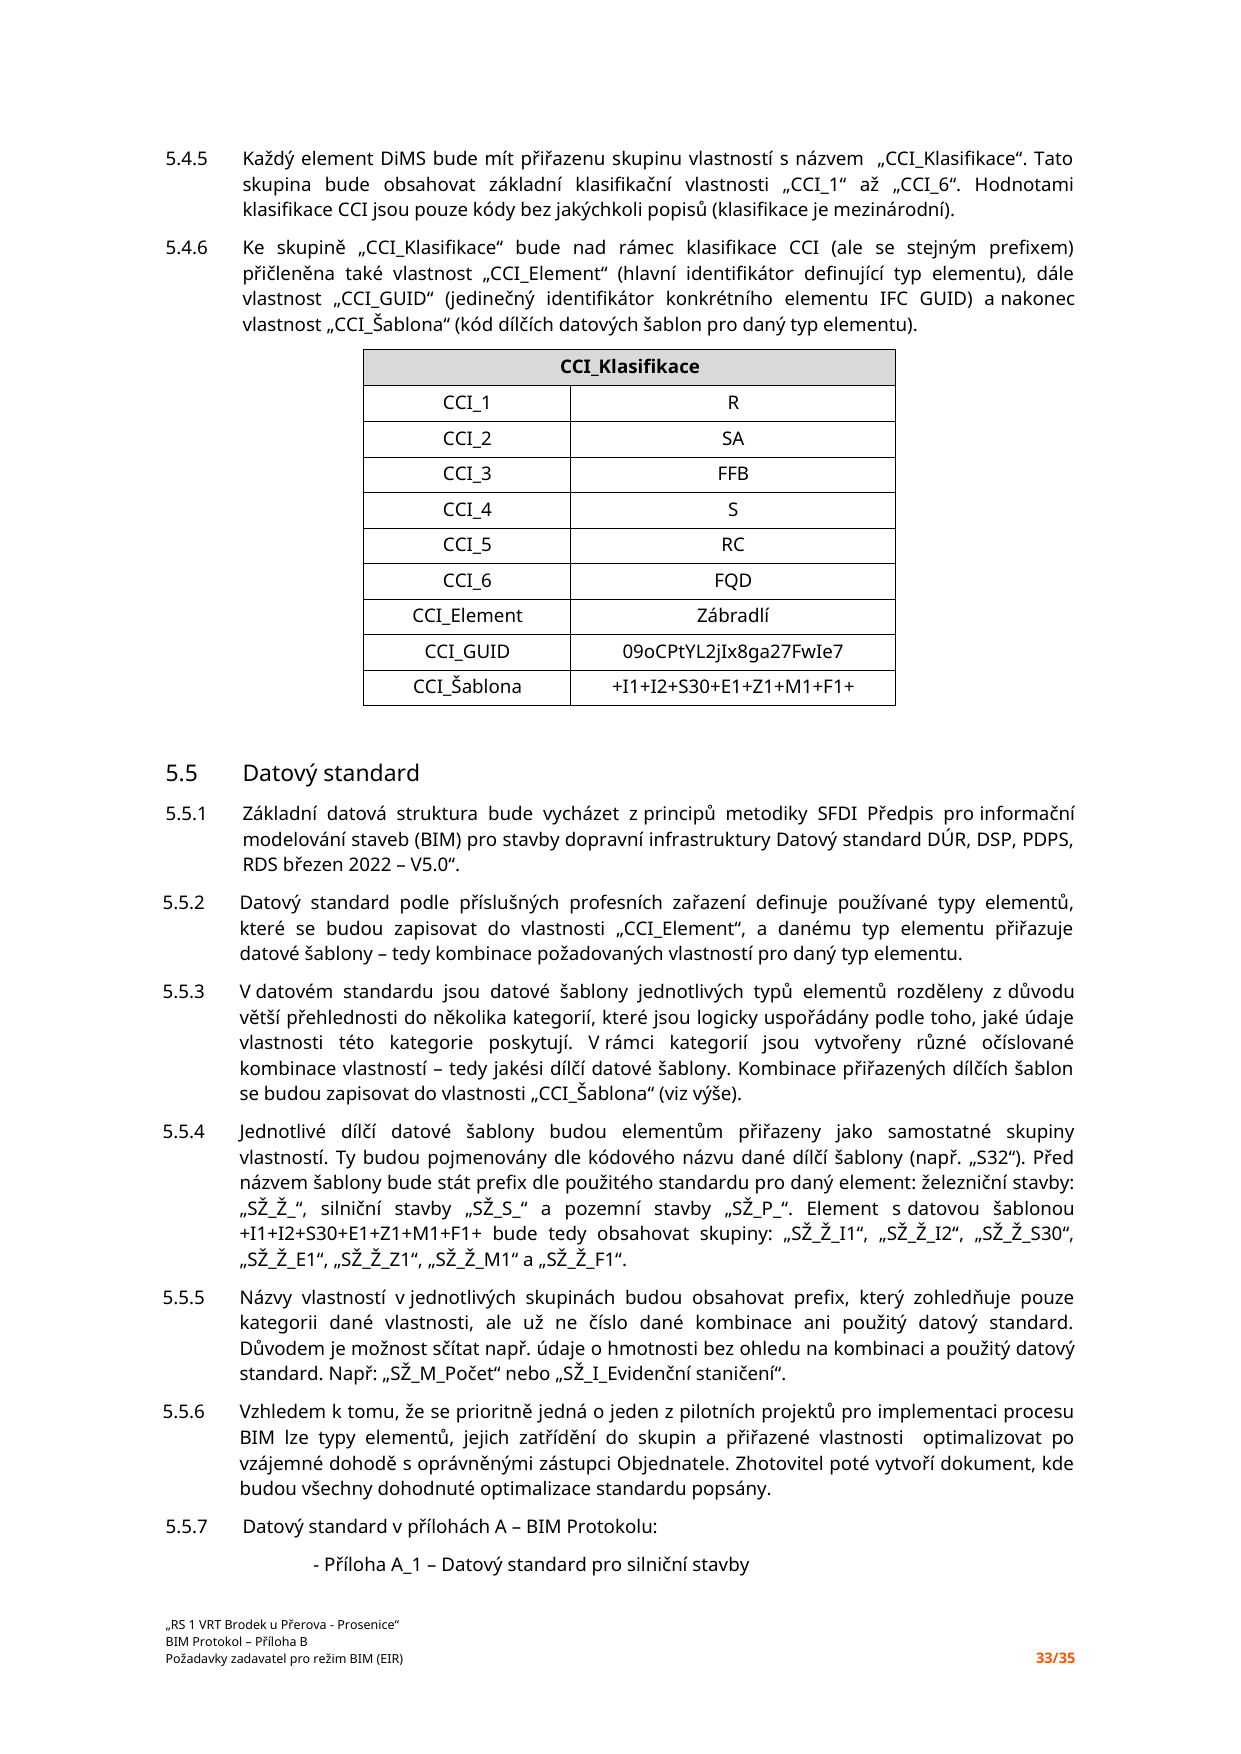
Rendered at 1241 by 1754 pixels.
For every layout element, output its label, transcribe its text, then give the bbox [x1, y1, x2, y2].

table_cell FFB [571, 458, 895, 492]
table_cell SA [571, 422, 895, 456]
table_cell RC [571, 529, 895, 563]
text Názvy vlastností v jednotlivých skupinách budou obsahovat prefix, který zohledňuje pouze kategorii dané vlastnosti, ale už ne číslo dané kombinace ani použitý datový standard. Důvodem je možnost sčítat např. údaje o hmotnosti bez ohledu na kombinaci a použitý datový standard. Např: „SŽ_M_Počet“ nebo „SŽ_I_Evidenční staničení“. [162, 1284, 1075, 1386]
text Ke skupině „CCI_Klasifikace“ bude nad rámec klasifikace CCI (ale se stejným prefixem) přičleněna také vlastnost „CCI_Element“ (hlavní identifikátor definující typ elementu), dále vlastnost „CCI_GUID“ (jedinečný identifikátor konkrétního elementu IFC GUID) a nakonec vlastnost „CCI_Šablona“ (kód dílčích datových šablon pro daný typ elementu). [165, 235, 1075, 337]
table_cell CCI_Element [364, 600, 570, 634]
text Jednotlivé dílčí datové šablony budou elementům přiřazeny jako samostatné skupiny vlastností. Ty budou pojmenovány dle kódového názvu dané dílčí šablony (např. „S32“). Před názvem šablony bude stát prefix dle použitého standardu pro daný element: železniční stavby: „SŽ_Ž_“, silniční stavby „SŽ_S_“ a pozemní stavby „SŽ_P_“. Element s datovou šablonou +I1+I2+S30+E1+Z1+M1+F1+ bude tedy obsahovat skupiny: „SŽ_Ž_I1“, „SŽ_Ž_I2“, „SŽ_Ž_S30“, „SŽ_Ž_E1“, „SŽ_Ž_Z1“, „SŽ_Ž_M1“ a „SŽ_Ž_F1“. [162, 1118, 1075, 1272]
text - Příloha A_1 – Datový standard pro silniční stavby [239, 1551, 1075, 1577]
table_cell CCI_3 [364, 458, 570, 492]
text Datový standard v přílohách A – BIM Protokolu: [165, 1513, 1075, 1539]
table_cell CCI_GUID [364, 635, 570, 669]
table_cell CCI_2 [364, 422, 570, 456]
table_header CCI_Klasifikace [364, 350, 895, 385]
table_cell CCI_Šablona [364, 671, 570, 705]
text Vzhledem k tomu, že se prioritně jedná o jeden z pilotních projektů pro implementaci procesu BIM lze typy elementů, jejich zatřídění do skupin a přiřazené vlastnosti optimalizovat po vzájemné dohodě s oprávněnými zástupci Objednatele. Zhotovitel poté vytvoří dokument, kde budou všechny dohodnuté optimalizace standardu popsány. [162, 1399, 1075, 1501]
table_cell CCI_1 [364, 386, 570, 421]
text Datový standard podle příslušných profesních zařazení definuje používané typy elementů, které se budou zapisovat do vlastnosti „CCI_Element“, a danému typ elementu přiřazuje datové šablony – tedy kombinace požadovaných vlastností pro daný typ elementu. [162, 889, 1075, 966]
table_cell Zábradlí [571, 600, 895, 634]
table_cell +I1+I2+S30+E1+Z1+M1+F1+ [571, 671, 895, 705]
table_cell CCI_6 [364, 564, 570, 598]
table_cell 09oCPtYL2jIx8ga27FwIe7 [571, 635, 895, 669]
table_cell CCI_4 [364, 493, 570, 527]
text Datový standard [165, 757, 1075, 788]
text Každý element DiMS bude mít přiřazenu skupinu vlastností s názvem „CCI_Klasifikace“. Tato skupina bude obsahovat základní klasifikační vlastnosti „CCI_1“ až „CCI_6“. Hodnotami klasifikace CCI jsou pouze kódy bez jakýchkoli popisů (klasifikace je mezinárodní). [165, 146, 1075, 222]
table_cell FQD [571, 564, 895, 598]
table_cell R [571, 386, 895, 421]
text V datovém standardu jsou datové šablony jednotlivých typů elementů rozděleny z důvodu větší přehlednosti do několika kategorií, které jsou logicky uspořádány podle toho, jaké údaje vlastnosti této kategorie poskytují. V rámci kategorií jsou vytvořeny různé očíslované kombinace vlastností – tedy jakési dílčí datové šablony. Kombinace přiřazených dílčích šablon se budou zapisovat do vlastnosti „CCI_Šablona“ (viz výše). [162, 978, 1075, 1106]
table_cell S [571, 493, 895, 527]
table_cell CCI_5 [364, 529, 570, 563]
text Základní datová struktura bude vycházet z principů metodiky SFDI Předpis pro informační modelování staveb (BIM) pro stavby dopravní infrastruktury Datový standard DÚR, DSP, PDPS, RDS březen 2022 – V5.0“. [165, 800, 1075, 877]
